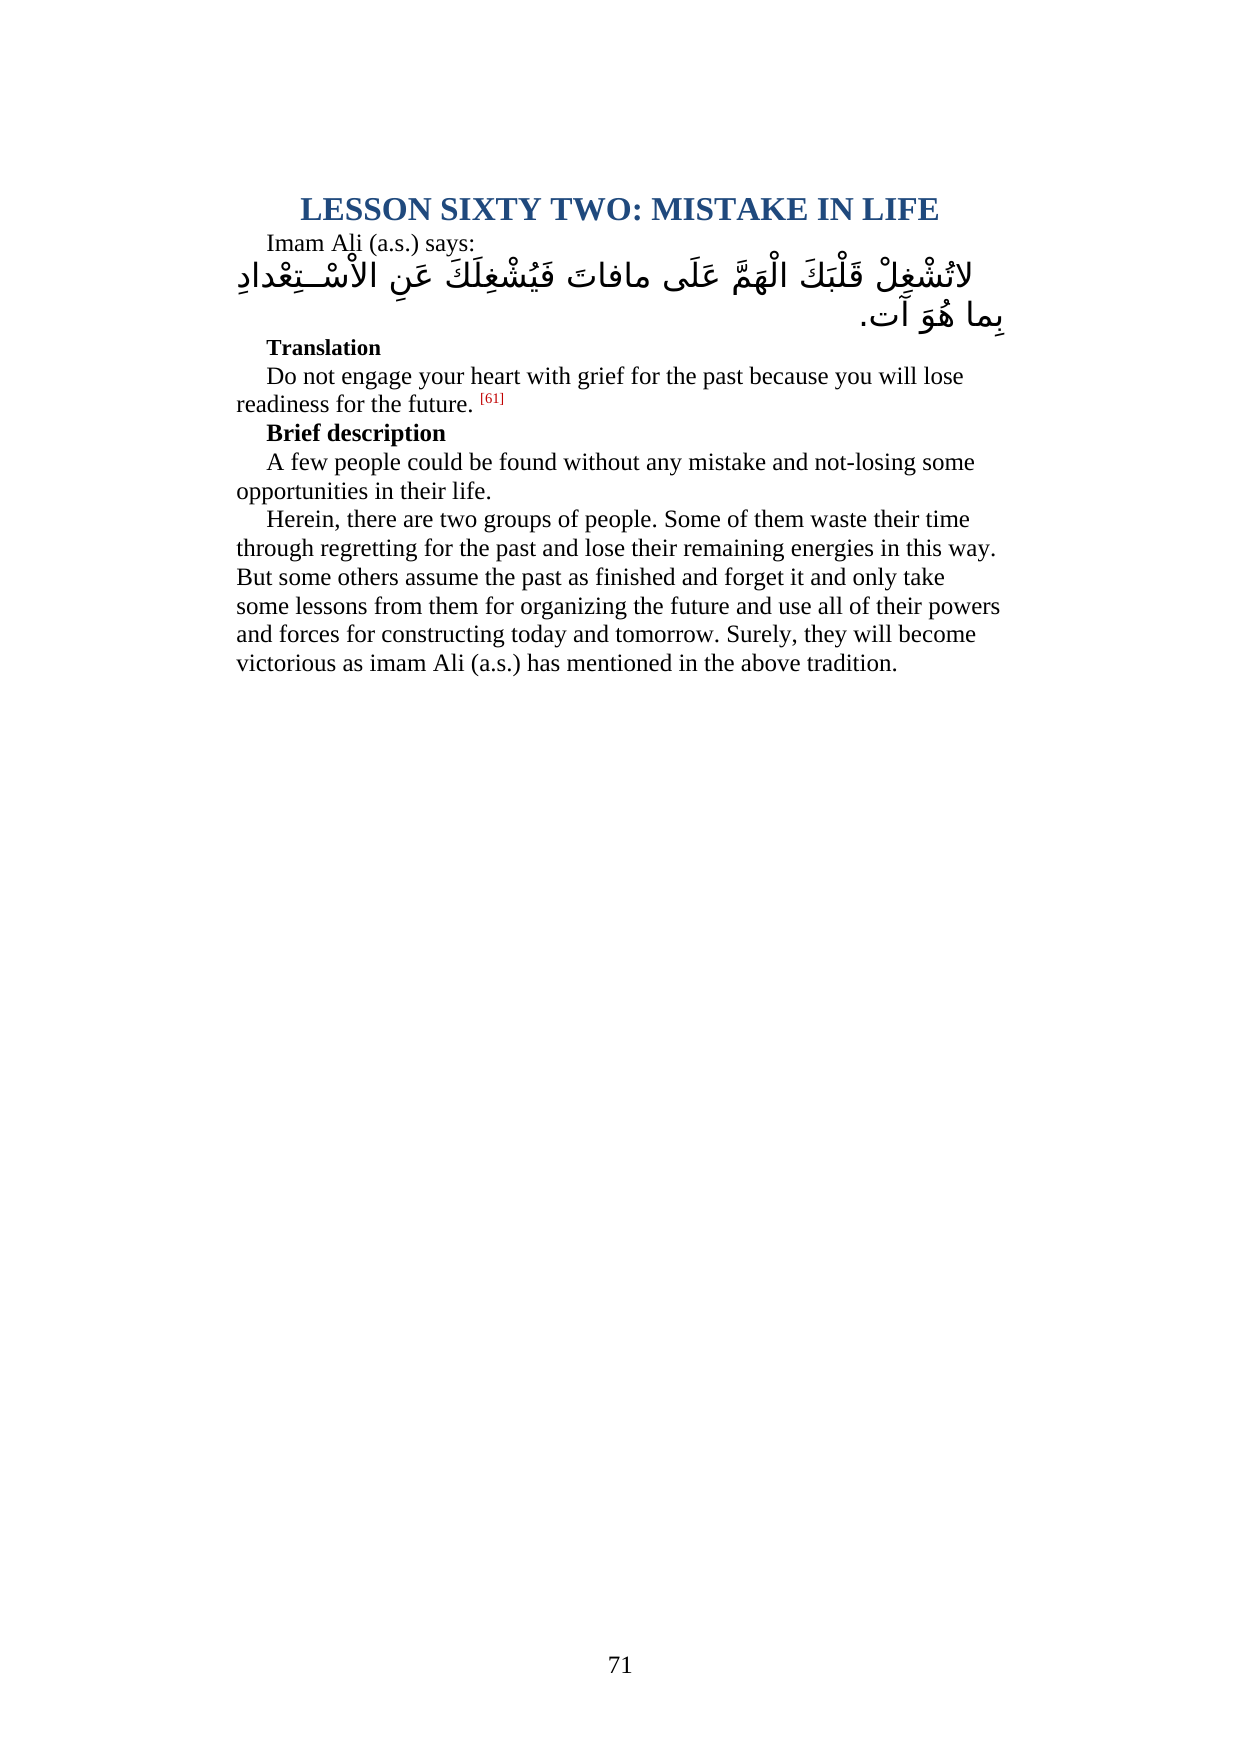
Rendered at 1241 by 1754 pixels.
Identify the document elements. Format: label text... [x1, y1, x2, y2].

subtitle LESSON SIXTY TWO: MISTAKE IN LIFE [236, 190, 1004, 228]
text لاتُشْغِلْ قَلْبَكَ الْهَمَّ عَلَى مافاتَ فَيُشْغِلَكَ عَنِ الاْسْتِعْدادِ بِما هُوَ آت. [236, 257, 1004, 334]
text Herein, there are two groups of people. Some of them waste their time through regretting for the past and lose their remaining energies in this way. But some others assume the past as finished and forget it and only take some lessons from them for organizing the future and use all of their powers and forces for constructing today and tomorrow. Surely, they will become victorious as imam Ali (a.s.) has mentioned in the above tradition. [236, 504, 1004, 677]
text Brief description [236, 418, 1004, 447]
text Imam Ali (a.s.) says: [236, 228, 1004, 257]
text Translation [236, 334, 1004, 361]
text Do not engage your heart with grief for the past because you will lose readiness for the future. [61] [236, 361, 1004, 418]
text A few people could be found without any mistake and not-losing some opportunities in their life. [236, 447, 1004, 504]
